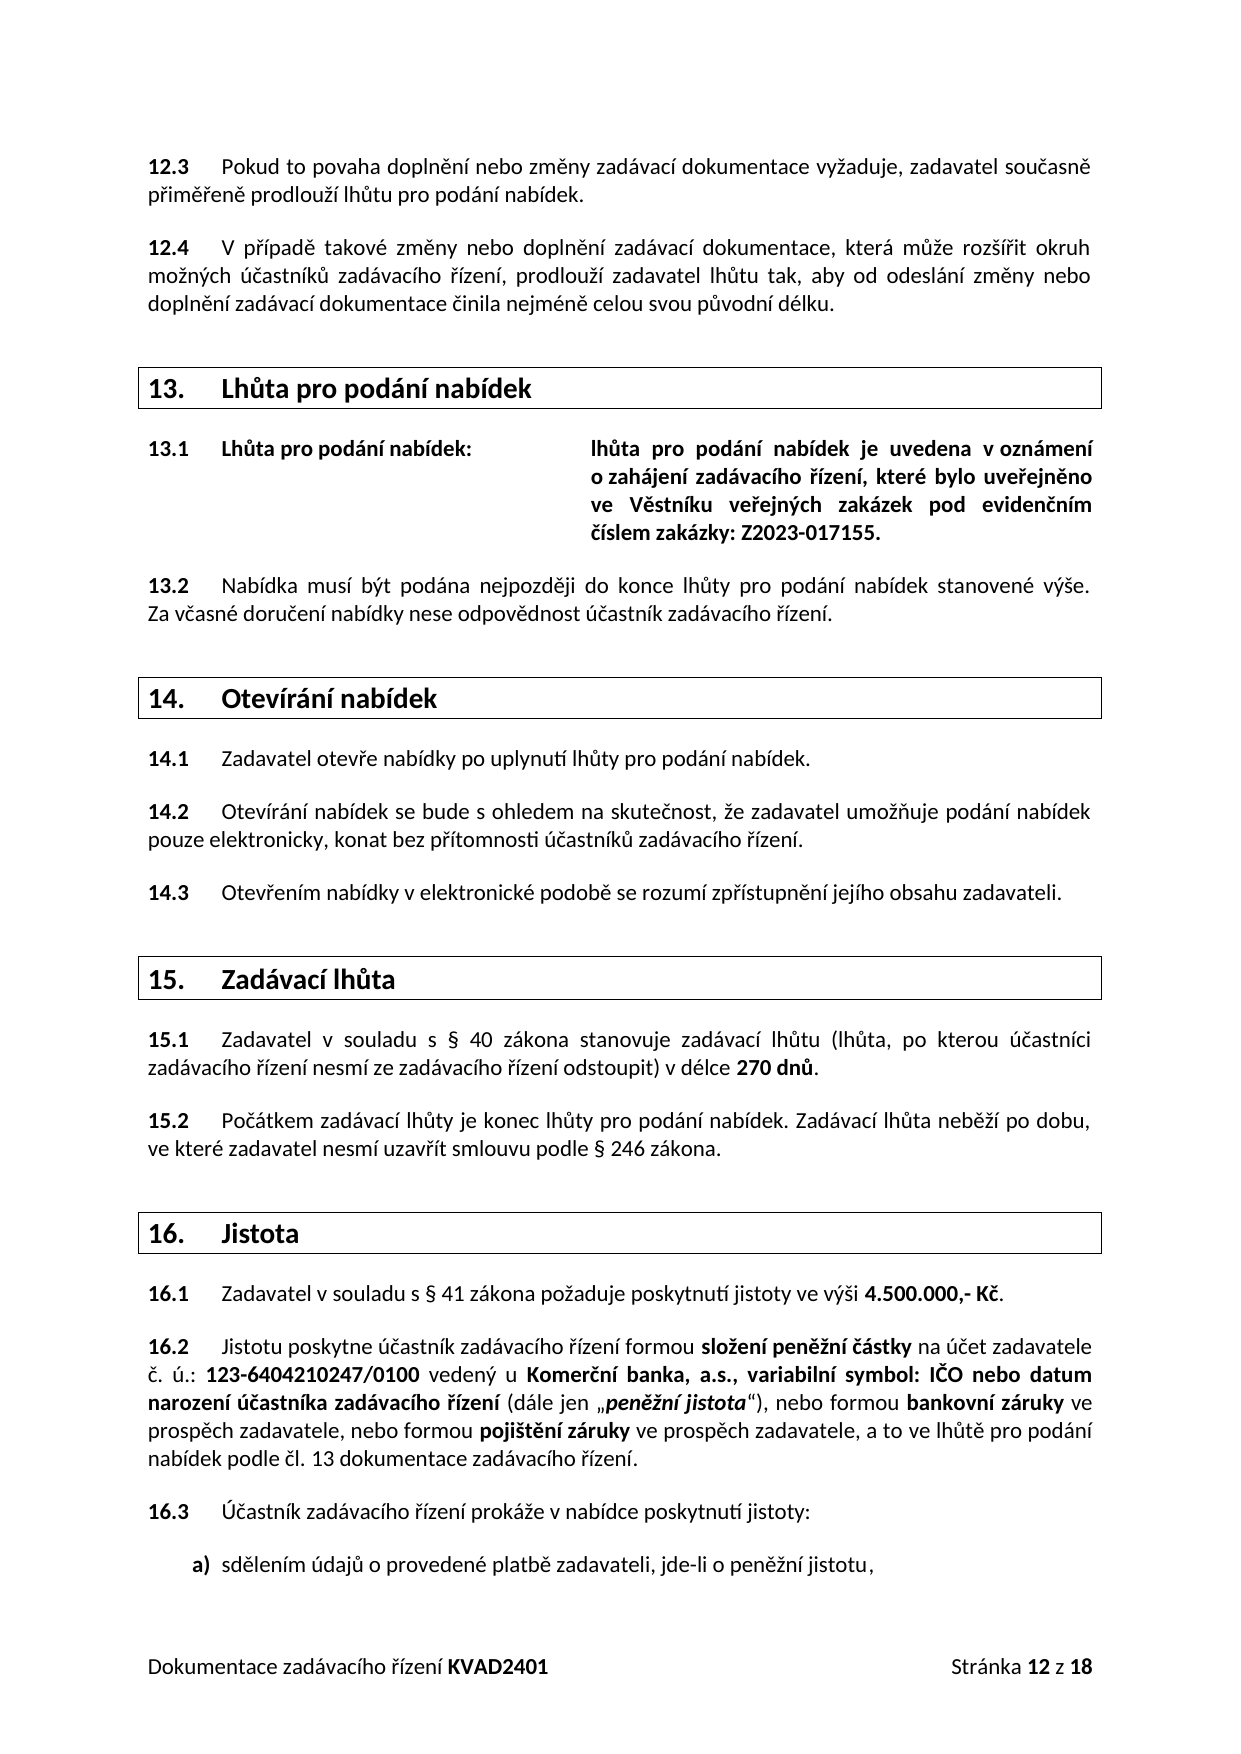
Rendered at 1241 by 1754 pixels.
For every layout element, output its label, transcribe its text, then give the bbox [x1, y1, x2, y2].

text Otevírání nabídek se bude s ohledem na skutečnost, že zadavatel umožňuje podání nabídek pouze elektronicky, konat bez přítomnosti účastníků zadávacího řízení. [148, 797, 1093, 853]
text sdělením údajů o provedené platbě zadavateli, jde-li o peněžní jistotu, [192, 1550, 1093, 1578]
text Zadávací lhůta [139, 957, 1101, 999]
text Nabídka musí být podána nejpozději do konce lhůty pro podání nabídek stanovené výše. Za včasné doručení nabídky nese odpovědnost účastník zadávacího řízení. [148, 571, 1093, 627]
text Účastník zadávacího řízení prokáže v nabídce poskytnutí jistoty: [148, 1497, 1093, 1525]
text Pokud to povaha doplnění nebo změny zadávací dokumentace vyžaduje, zadavatel současně přiměřeně prodlouží lhůtu pro podání nabídek. [148, 152, 1093, 208]
text Zadavatel v souladu s § 40 zákona stanovuje zadávací lhůtu (lhůta, po kterou účastníci zadávacího řízení nesmí ze zadávacího řízení odstoupit) v délce 270 dnů. [148, 1025, 1093, 1081]
text Lhůta pro podání nabídek [139, 368, 1101, 408]
text Otevřením nabídky v elektronické podobě se rozumí zpřístupnění jejího obsahu zadavateli. [148, 878, 1093, 906]
text Zadavatel otevře nabídky po uplynutí lhůty pro podání nabídek. [148, 744, 1093, 772]
text Jistotu poskytne účastník zadávacího řízení formou složení peněžní částky na účet zadavatele č. ú.: 123-6404210247/0100 vedený u Komerční banka, a.s., variabilní symbol: IČO nebo datum narození účastníka zadávacího řízení (dále jen „peněžní jistota“), nebo formou bankovní záruky ve prospěch zadavatele, nebo formou pojištění záruky ve prospěch zadavatele, a to ve lhůtě pro podání nabídek podle čl. 13 dokumentace zadávacího řízení. [148, 1332, 1093, 1472]
text Lhůta pro podání nabídek: lhůta pro podání nabídek je uvedena v oznámení o zahájení zadávacího řízení, které bylo uveřejněno ve Věstníku veřejných zakázek pod evidenčním číslem zakázky: Z2023-017155. [148, 434, 1093, 546]
text Jistota [139, 1213, 1101, 1253]
text Zadavatel v souladu s § 41 zákona požaduje poskytnutí jistoty ve výši 4.500.000,- Kč. [148, 1279, 1093, 1307]
text V případě takové změny nebo doplnění zadávací dokumentace, která může rozšířit okruh možných účastníků zadávacího řízení, prodlouží zadavatel lhůtu tak, aby od odeslání změny nebo doplnění zadávací dokumentace činila nejméně celou svou původní délku. [148, 233, 1093, 317]
text Počátkem zadávací lhůty je konec lhůty pro podání nabídek. Zadávací lhůta neběží po dobu, ve které zadavatel nesmí uzavřít smlouvu podle § 246 zákona. [148, 1106, 1093, 1162]
text Otevírání nabídek [139, 678, 1101, 718]
